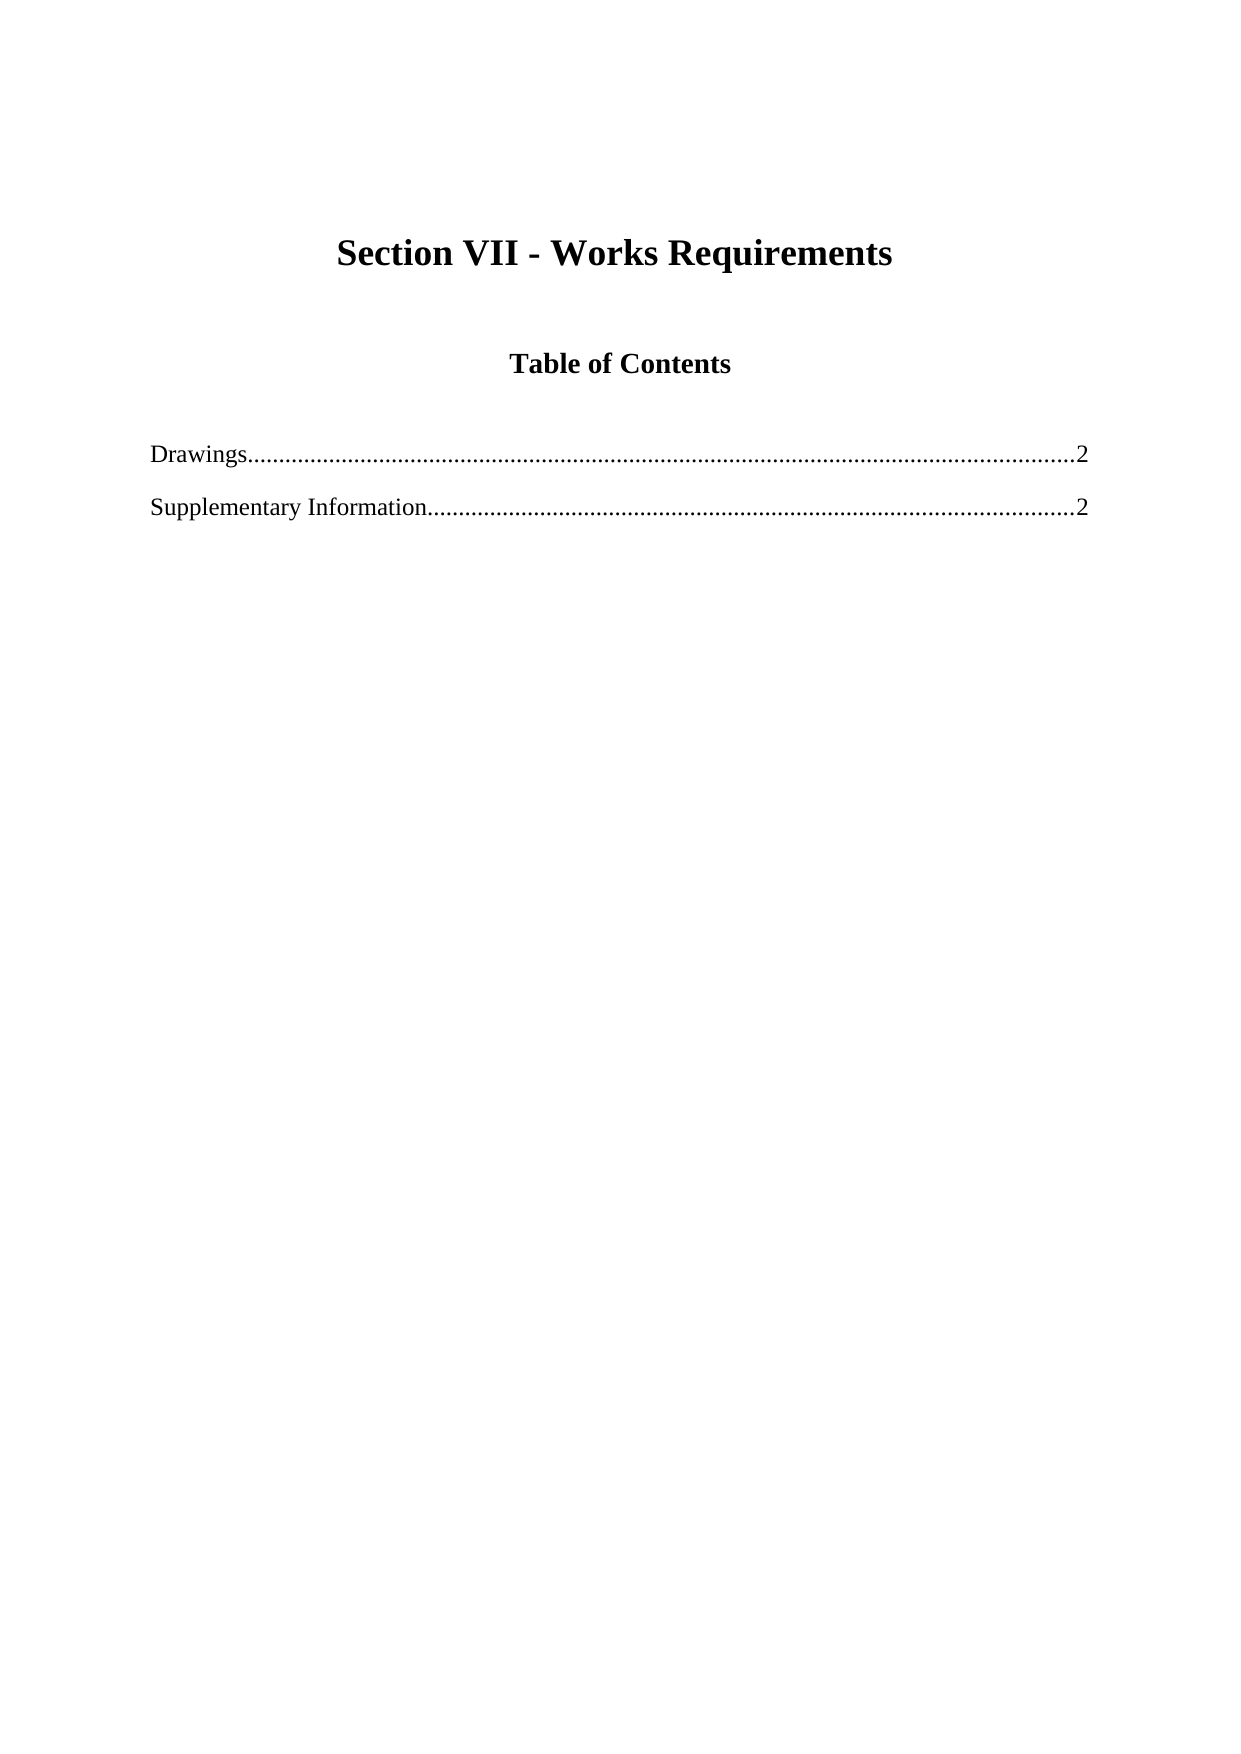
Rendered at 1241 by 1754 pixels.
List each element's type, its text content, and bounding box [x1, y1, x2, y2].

text Supplementary Information 2 [150, 492, 1090, 521]
subtitle Section VII - Works Requirements [169, 231, 1060, 274]
text Table of Contents [150, 347, 1090, 380]
text Drawings 2 [150, 439, 1090, 467]
